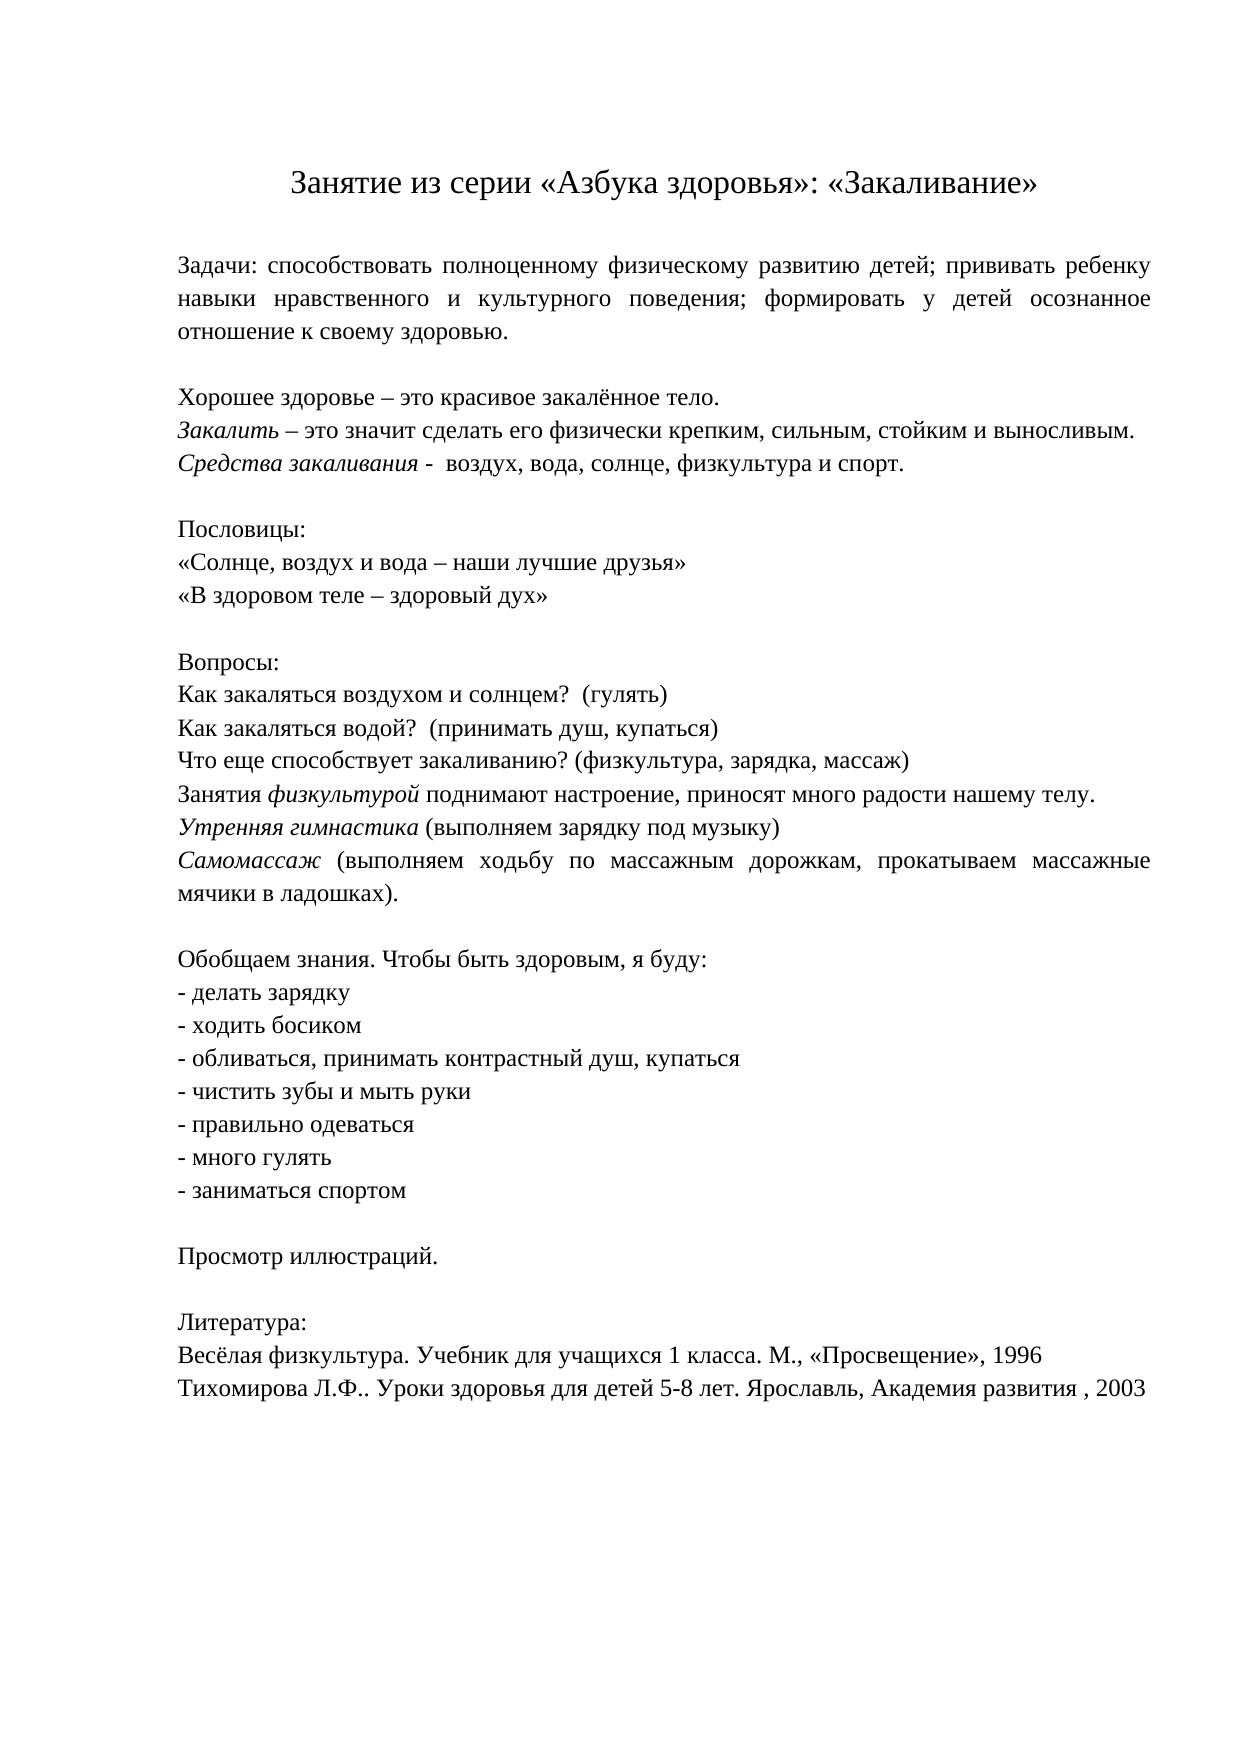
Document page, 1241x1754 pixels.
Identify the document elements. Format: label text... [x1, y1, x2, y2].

text «В здоровом теле – здоровый дух» [177, 581, 1152, 609]
text Тихомирова Л.Ф.. Уроки здоровья для детей 5-8 лет. Ярославль, Академия развития , 2003 [177, 1373, 1152, 1402]
text - правильно одеваться [177, 1109, 1152, 1138]
text Весёлая физкультура. Учебник для учащихся 1 класса. М., «Просвещение», 1996 [177, 1340, 1152, 1369]
text Закалить – это значит сделать его физически крепким, сильным, стойким и выносливым. [177, 415, 1152, 444]
text Как закаляться водой? (принимать душ, купаться) [177, 713, 1152, 741]
text Просмотр иллюстраций. [177, 1241, 1152, 1270]
text - ходить босиком [177, 1010, 1152, 1038]
text Вопросы: [177, 647, 1152, 675]
text Литература: [177, 1307, 1152, 1336]
text Хорошее здоровье – это красивое закалённое тело. [177, 382, 1152, 411]
text Пословицы: [177, 514, 1152, 543]
text Что еще способствует закаливанию? (физкультура, зарядка, массаж) [177, 746, 1152, 774]
text - чистить зубы и мыть руки [177, 1076, 1152, 1104]
text - заниматься спортом [177, 1175, 1152, 1204]
text - много гулять [177, 1142, 1152, 1171]
text - делать зарядку [177, 977, 1152, 1006]
text Средства закаливания - воздух, вода, солнце, физкультура и спорт. [177, 448, 1152, 477]
text Самомассаж (выполняем ходьбу по массажным дорожкам, прокатываем массажные мячики в ладошках). [177, 845, 1152, 906]
text Задачи: способствовать полноценному физическому развитию детей; прививать ребенку навыки нравственного и культурного поведения; формировать у детей осознанное отношение к своему здоровью. [177, 250, 1152, 345]
text - обливаться, принимать контрастный душ, купаться [177, 1043, 1152, 1072]
text Обобщаем знания. Чтобы быть здоровым, я буду: [177, 944, 1152, 972]
text Утренняя гимнастика (выполняем зарядку под музыку) [177, 812, 1152, 840]
text Как закаляться воздухом и солнцем? (гулять) [177, 679, 1152, 708]
text Занятия физкультурой поднимают настроение, приносят много радости нашему телу. [177, 779, 1152, 807]
text «Солнце, воздух и вода – наши лучшие друзья» [177, 547, 1152, 576]
text Занятие из серии «Азбука здоровья»: «Закаливание» [177, 162, 1152, 201]
